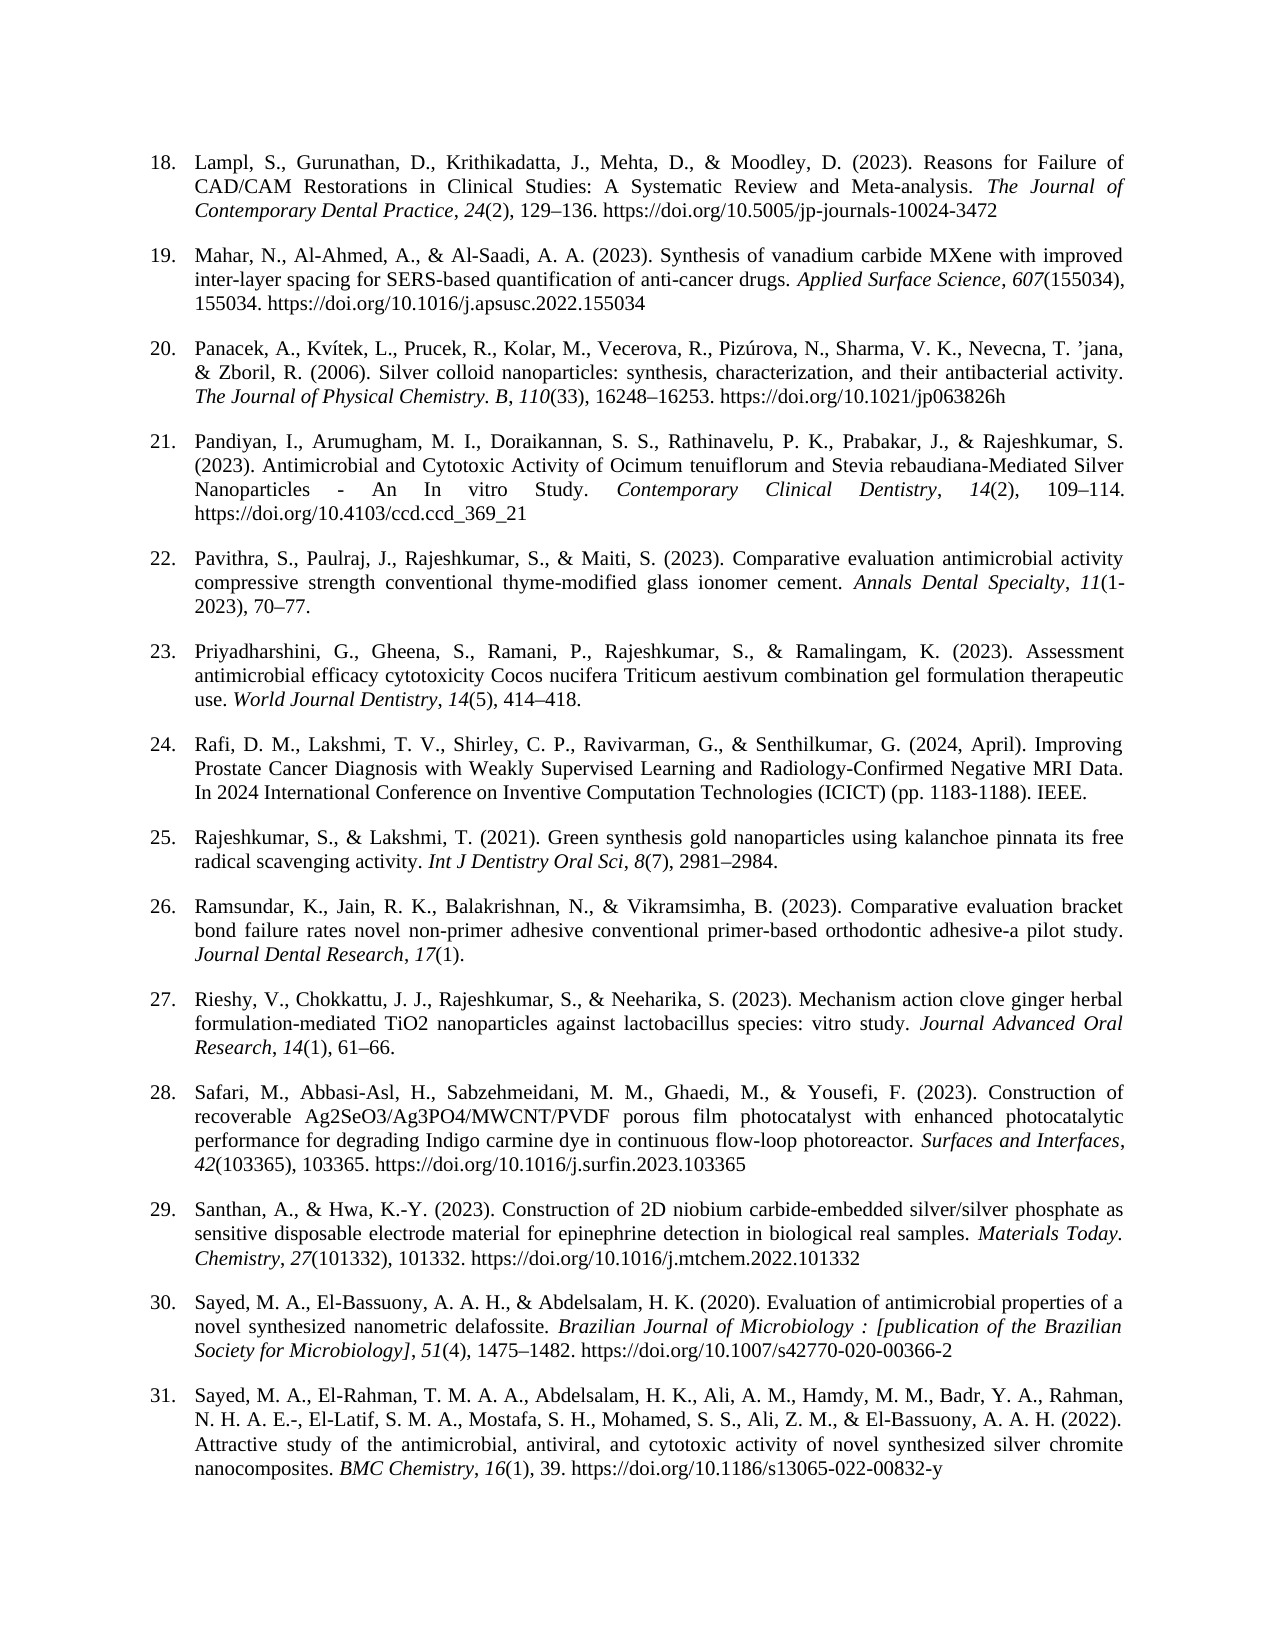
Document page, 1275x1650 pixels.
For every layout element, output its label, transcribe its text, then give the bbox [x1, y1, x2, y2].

text Pavithra, S., Paulraj, J., Rajeshkumar, S., & Maiti, S. (2023). Comparative evaluation antimicrobial activity compressive strength conventional thyme-modified glass ionomer cement. Annals Dental Specialty, 11(1-2023), 70–77. [150, 546, 1125, 618]
text Lampl, S., Gurunathan, D., Krithikadatta, J., Mehta, D., & Moodley, D. (2023). Reasons for Failure of CAD/CAM Restorations in Clinical Studies: A Systematic Review and Meta-analysis. The Journal of Contemporary Dental Practice, 24(2), 129–136. https://doi.org/10.5005/jp-journals-10024-3472 [150, 150, 1125, 222]
text Safari, M., Abbasi-Asl, H., Sabzehmeidani, M. M., Ghaedi, M., & Yousefi, F. (2023). Construction of recoverable Ag2SeO3/Ag3PO4/MWCNT/PVDF porous film photocatalyst with enhanced photocatalytic performance for degrading Indigo carmine dye in continuous flow-loop photoreactor. Surfaces and Interfaces, 42(103365), 103365. https://doi.org/10.1016/j.surfin.2023.103365 [150, 1080, 1125, 1176]
text Sayed, M. A., El-Rahman, T. M. A. A., Abdelsalam, H. K., Ali, A. M., Hamdy, M. M., Badr, Y. A., Rahman, N. H. A. E.-, El-Latif, S. M. A., Mostafa, S. H., Mohamed, S. S., Ali, Z. M., & El-Bassuony, A. A. H. (2022). Attractive study of the antimicrobial, antiviral, and cytotoxic activity of novel synthesized silver chromite nanocomposites. BMC Chemistry, 16(1), 39. https://doi.org/10.1186/s13065-022-00832-y [150, 1383, 1125, 1479]
text Priyadharshini, G., Gheena, S., Ramani, P., Rajeshkumar, S., & Ramalingam, K. (2023). Assessment antimicrobial efficacy cytotoxicity Cocos nucifera Triticum aestivum combination gel formulation therapeutic use. World Journal Dentistry, 14(5), 414–418. [150, 639, 1125, 711]
text Rieshy, V., Chokkattu, J. J., Rajeshkumar, S., & Neeharika, S. (2023). Mechanism action clove ginger herbal formulation-mediated TiO2 nanoparticles against lactobacillus species: vitro study. Journal Advanced Oral Research, 14(1), 61–66. [150, 987, 1125, 1059]
text Rafi, D. M., Lakshmi, T. V., Shirley, C. P., Ravivarman, G., & Senthilkumar, G. (2024, April). Improving Prostate Cancer Diagnosis with Weakly Supervised Learning and Radiology-Confirmed Negative MRI Data. In 2024 International Conference on Inventive Computation Technologies (ICICT) (pp. 1183-1188). IEEE. [150, 732, 1125, 804]
text Mahar, N., Al-Ahmed, A., & Al-Saadi, A. A. (2023). Synthesis of vanadium carbide MXene with improved inter-layer spacing for SERS-based quantification of anti-cancer drugs. Applied Surface Science, 607(155034), 155034. https://doi.org/10.1016/j.apsusc.2022.155034 [150, 243, 1125, 315]
text Ramsundar, K., Jain, R. K., Balakrishnan, N., & Vikramsimha, B. (2023). Comparative evaluation bracket bond failure rates novel non-primer adhesive conventional primer-based orthodontic adhesive-a pilot study. Journal Dental Research, 17(1). [150, 894, 1125, 966]
text Pandiyan, I., Arumugham, M. I., Doraikannan, S. S., Rathinavelu, P. K., Prabakar, J., & Rajeshkumar, S. (2023). Antimicrobial and Cytotoxic Activity of Ocimum tenuiflorum and Stevia rebaudiana-Mediated Silver Nanoparticles - An In vitro Study. Contemporary Clinical Dentistry, 14(2), 109–114. https://doi.org/10.4103/ccd.ccd_369_21 [150, 429, 1125, 525]
text Rajeshkumar, S., & Lakshmi, T. (2021). Green synthesis gold nanoparticles using kalanchoe pinnata its free radical scavenging activity. Int J Dentistry Oral Sci, 8(7), 2981–2984. [150, 825, 1125, 873]
text Santhan, A., & Hwa, K.-Y. (2023). Construction of 2D niobium carbide-embedded silver/silver phosphate as sensitive disposable electrode material for epinephrine detection in biological real samples. Materials Today. Chemistry, 27(101332), 101332. https://doi.org/10.1016/j.mtchem.2022.101332 [150, 1197, 1125, 1269]
text Panacek, A., Kvítek, L., Prucek, R., Kolar, M., Vecerova, R., Pizúrova, N., Sharma, V. K., Nevecna, T. ’jana, & Zboril, R. (2006). Silver colloid nanoparticles: synthesis, characterization, and their antibacterial activity. The Journal of Physical Chemistry. B, 110(33), 16248–16253. https://doi.org/10.1021/jp063826h [150, 336, 1125, 408]
text Sayed, M. A., El-Bassuony, A. A. H., & Abdelsalam, H. K. (2020). Evaluation of antimicrobial properties of a novel synthesized nanometric delafossite. Brazilian Journal of Microbiology : [publication of the Brazilian Society for Microbiology], 51(4), 1475–1482. https://doi.org/10.1007/s42770-020-00366-2 [150, 1290, 1125, 1362]
